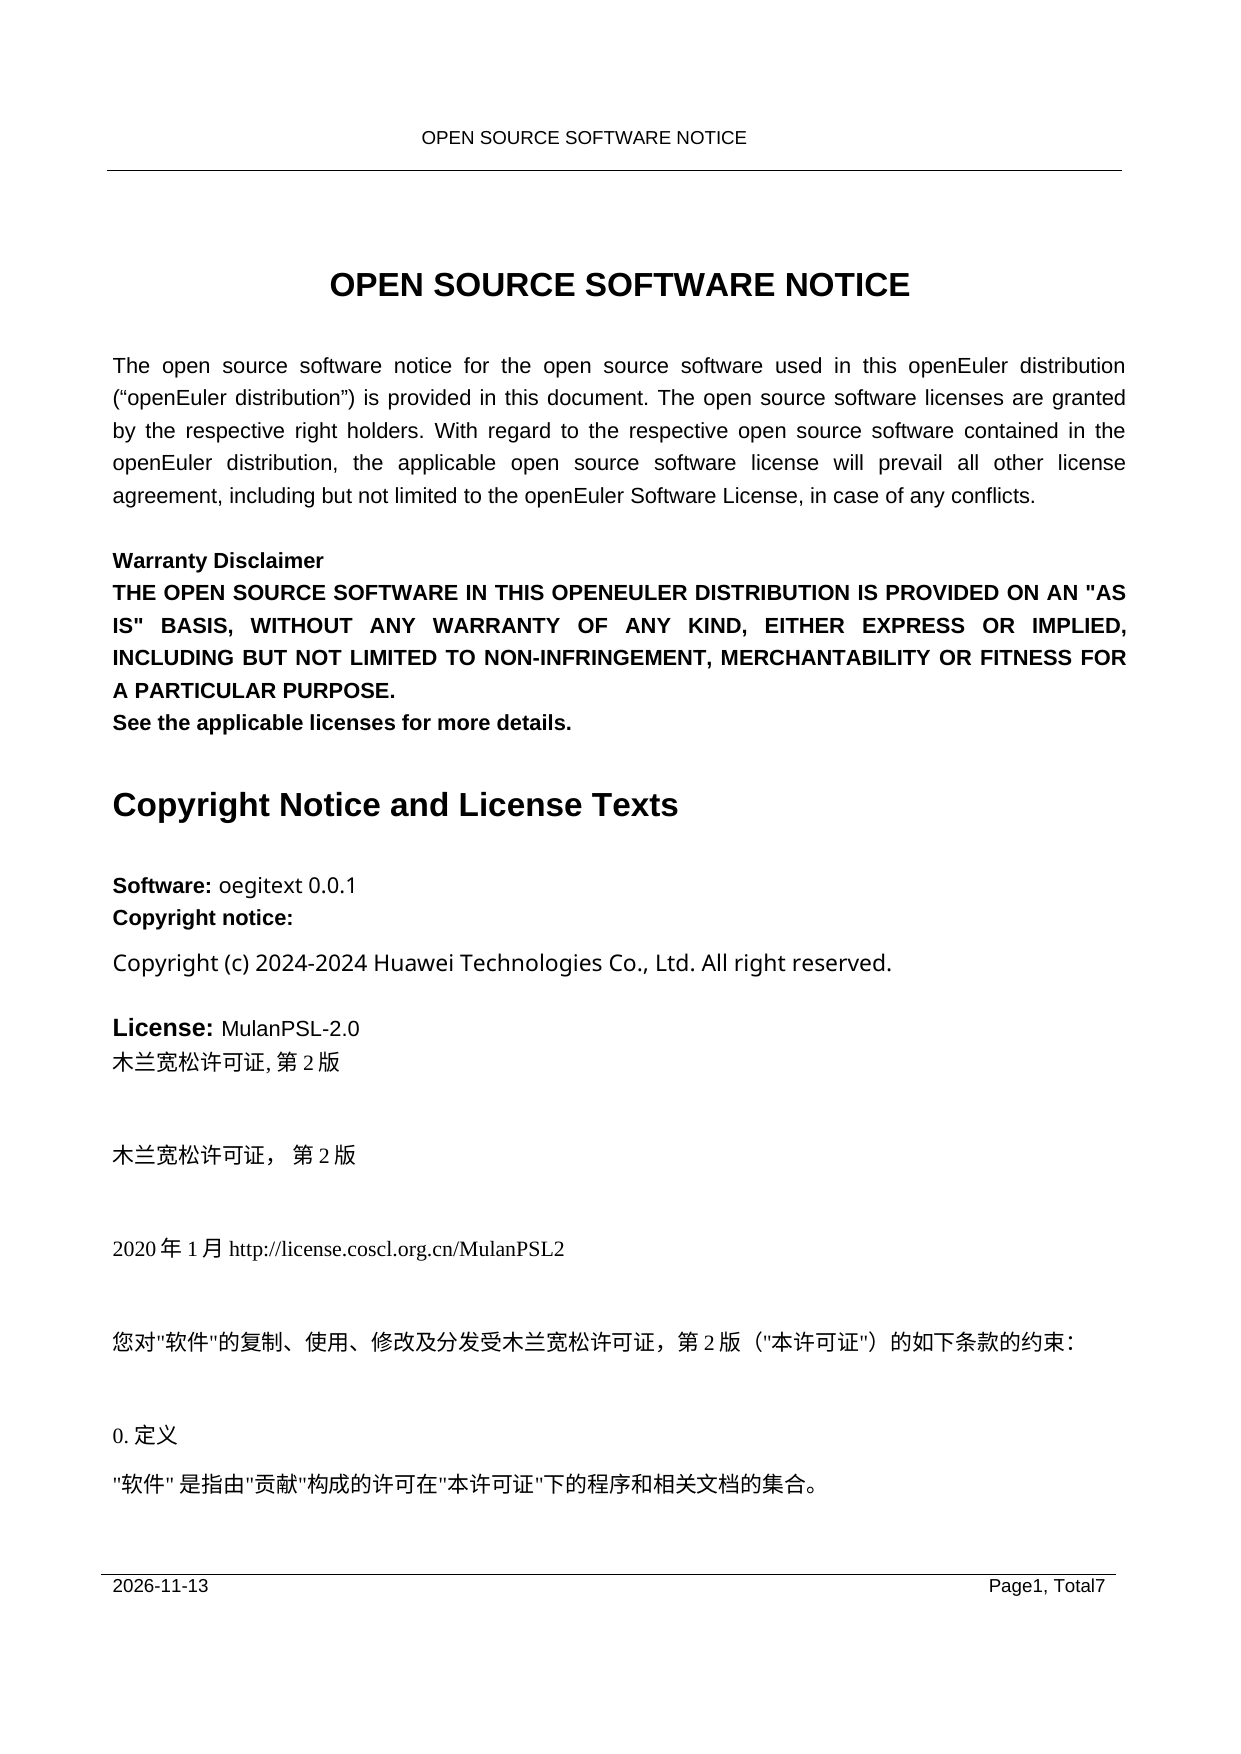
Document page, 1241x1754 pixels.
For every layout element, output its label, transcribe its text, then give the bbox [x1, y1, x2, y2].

text OPEN SOURCE SOFTWARE NOTICE [112, 251, 1128, 316]
title Software: oegitext 0.0.1 [112, 869, 1128, 901]
text Copyright Notice and License Texts [112, 771, 1128, 836]
text Copyright (c) 2024-2024 Huawei Technologies Co., Ltd. All right reserved. [112, 947, 1128, 1012]
text Warranty Disclaimer [112, 544, 1128, 576]
text 0. 定义 [112, 1418, 1128, 1450]
text "软件" 是指由"贡献"构成的许可在"本许可证"下的程序和相关文档的集合。 [112, 1466, 1128, 1499]
text Copyright notice: [112, 901, 1128, 934]
text 2020年1月 http://license.coscl.org.cn/MulanPSL2 [112, 1231, 1128, 1263]
text License: MulanPSL-2.0 [112, 1012, 1128, 1044]
text 木兰宽松许可证， 第2版 [112, 1137, 1128, 1170]
text THE OPEN SOURCE SOFTWARE IN THIS OPENEULER DISTRIBUTION IS PROVIDED ON AN "AS IS" BASIS, WITHOUT ANY WARRANTY OF ANY KIND, EITHER EXPRESS OR IMPLIED, INCLUDING BUT NOT LIMITED TO NON-INFRINGEMENT, MERCHANTABILITY OR FITNESS FOR A PARTICULAR PURPOSE. See the applicable licenses for more details. [112, 576, 1128, 739]
text 您对"软件"的复制、使用、修改及分发受木兰宽松许可证，第2版（"本许可证"）的如下条款的约束： [112, 1324, 1128, 1357]
text 木兰宽松许可证, 第2版 [112, 1044, 1128, 1077]
text The open source software notice for the open source software used in this openEuler distribution (“openEuler distribution”) is provided in this document. The open source software licenses are granted by the respective right holders. With regard to the respective open source software contained in the openEuler distribution, the applicable open source software license will prevail all other license agreement, including but not limited to the openEuler Software License, in case of any conflicts. [112, 349, 1128, 511]
